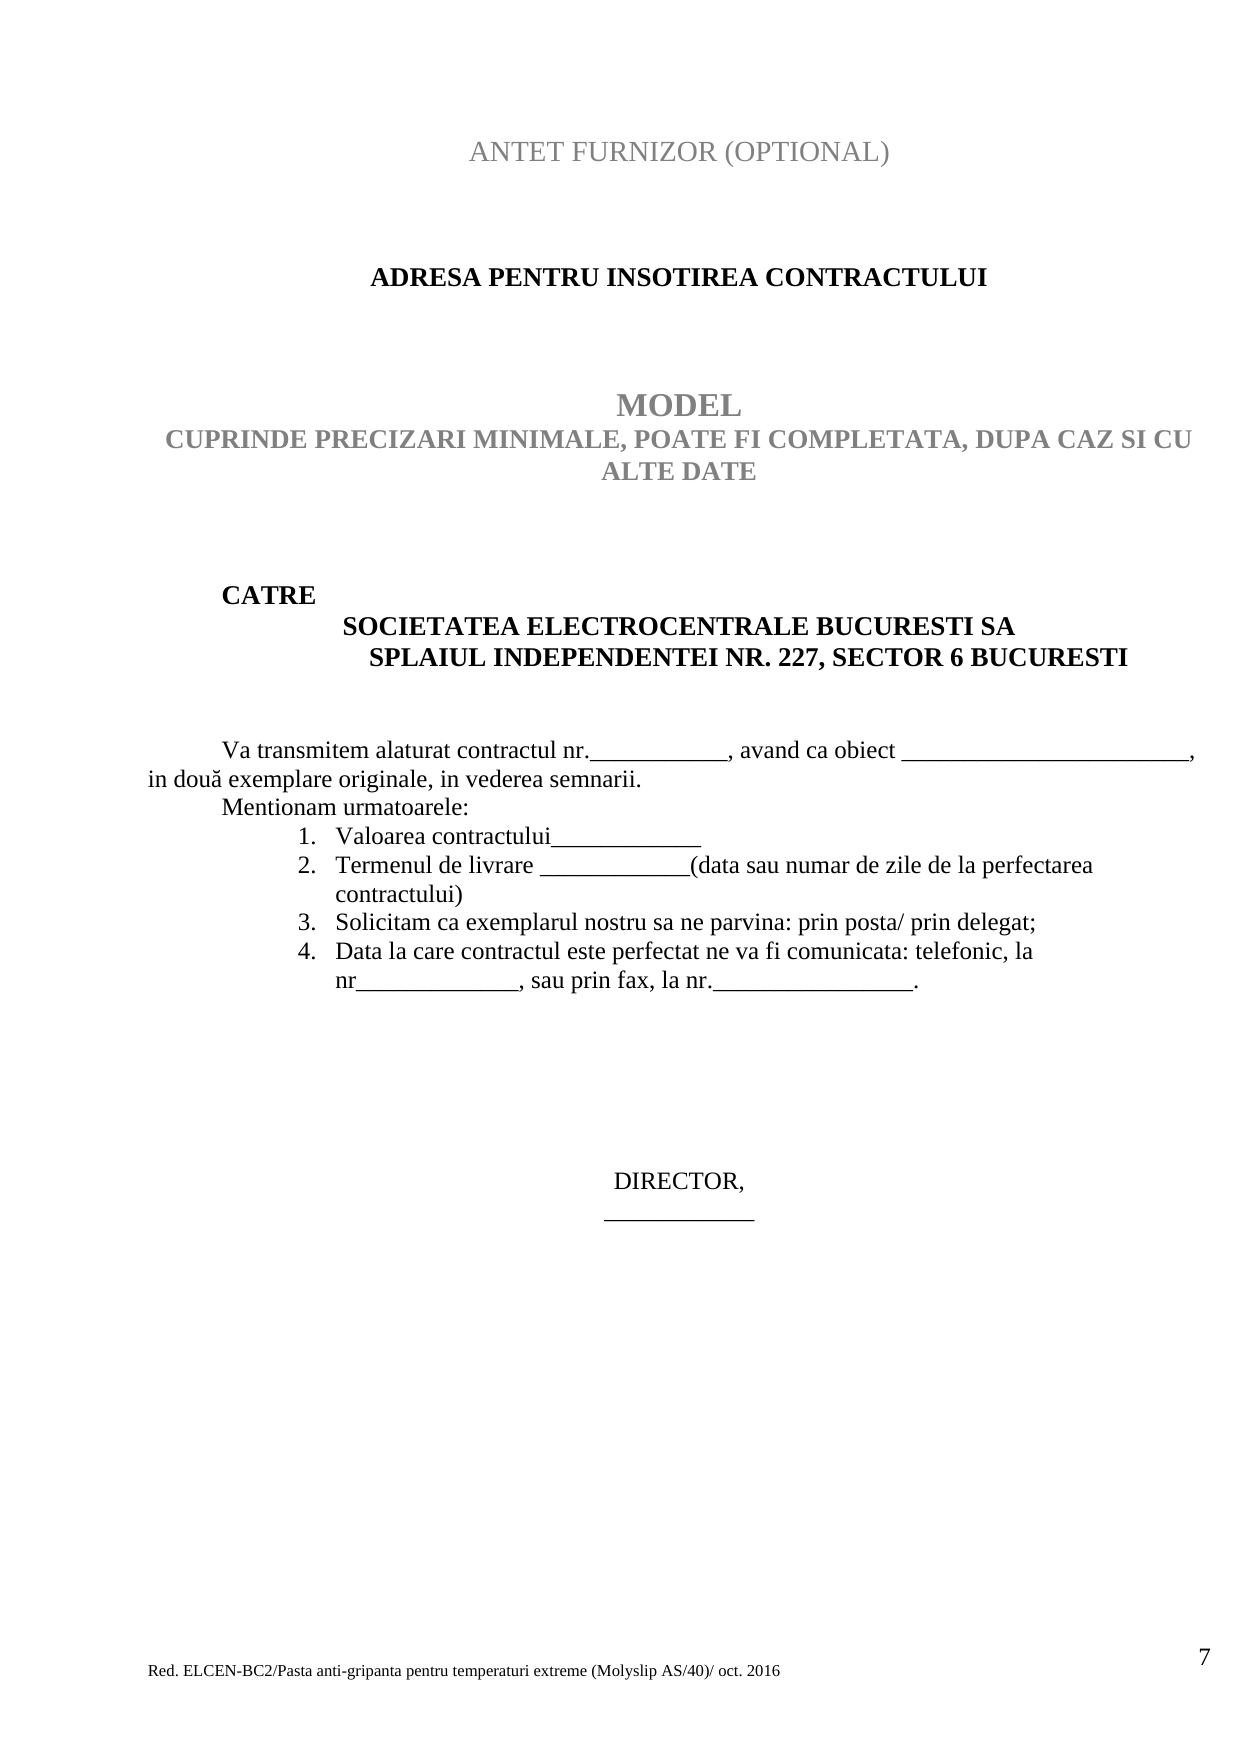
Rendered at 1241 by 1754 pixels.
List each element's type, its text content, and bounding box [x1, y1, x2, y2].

list Data la care contractul este perfectat ne va fi comunicata: telefonic, la nr_____________, sau prin fax, la nr.________________. [298, 936, 1211, 994]
text Catre [148, 579, 1211, 610]
text DIRECTOR, [148, 1166, 1211, 1195]
text ____________ [148, 1195, 1211, 1224]
text Adresa pentru insotirea contractului [148, 261, 1211, 292]
text cuprinde precizari minimale, poate fi completata, dupa caz si cu alte date [148, 423, 1211, 486]
text Va transmitem alaturat contractul nr.___________, avand ca obiect _______________________, in două exemplare originale, in vederea semnarii. [148, 735, 1211, 792]
list Termenul de livrare ____________(data sau numar de zile de la perfectarea contractului) [298, 850, 1211, 907]
text ANTET FURNIZOR (OPTIONAL) [148, 134, 1211, 167]
text SOCIETATEA ELECTROCENTRALE BUCURESTI SA [148, 610, 1211, 642]
text Splaiul Independentei nr. 227, Sector 6 Bucuresti [148, 642, 1211, 673]
list Solicitam ca exemplarul nostru sa ne parvina: prin posta/ prin delegat; [298, 907, 1211, 936]
text MODEL [148, 385, 1211, 423]
list Valoarea contractului____________ [298, 821, 1211, 850]
text Mentionam urmatoarele: [148, 792, 1211, 821]
